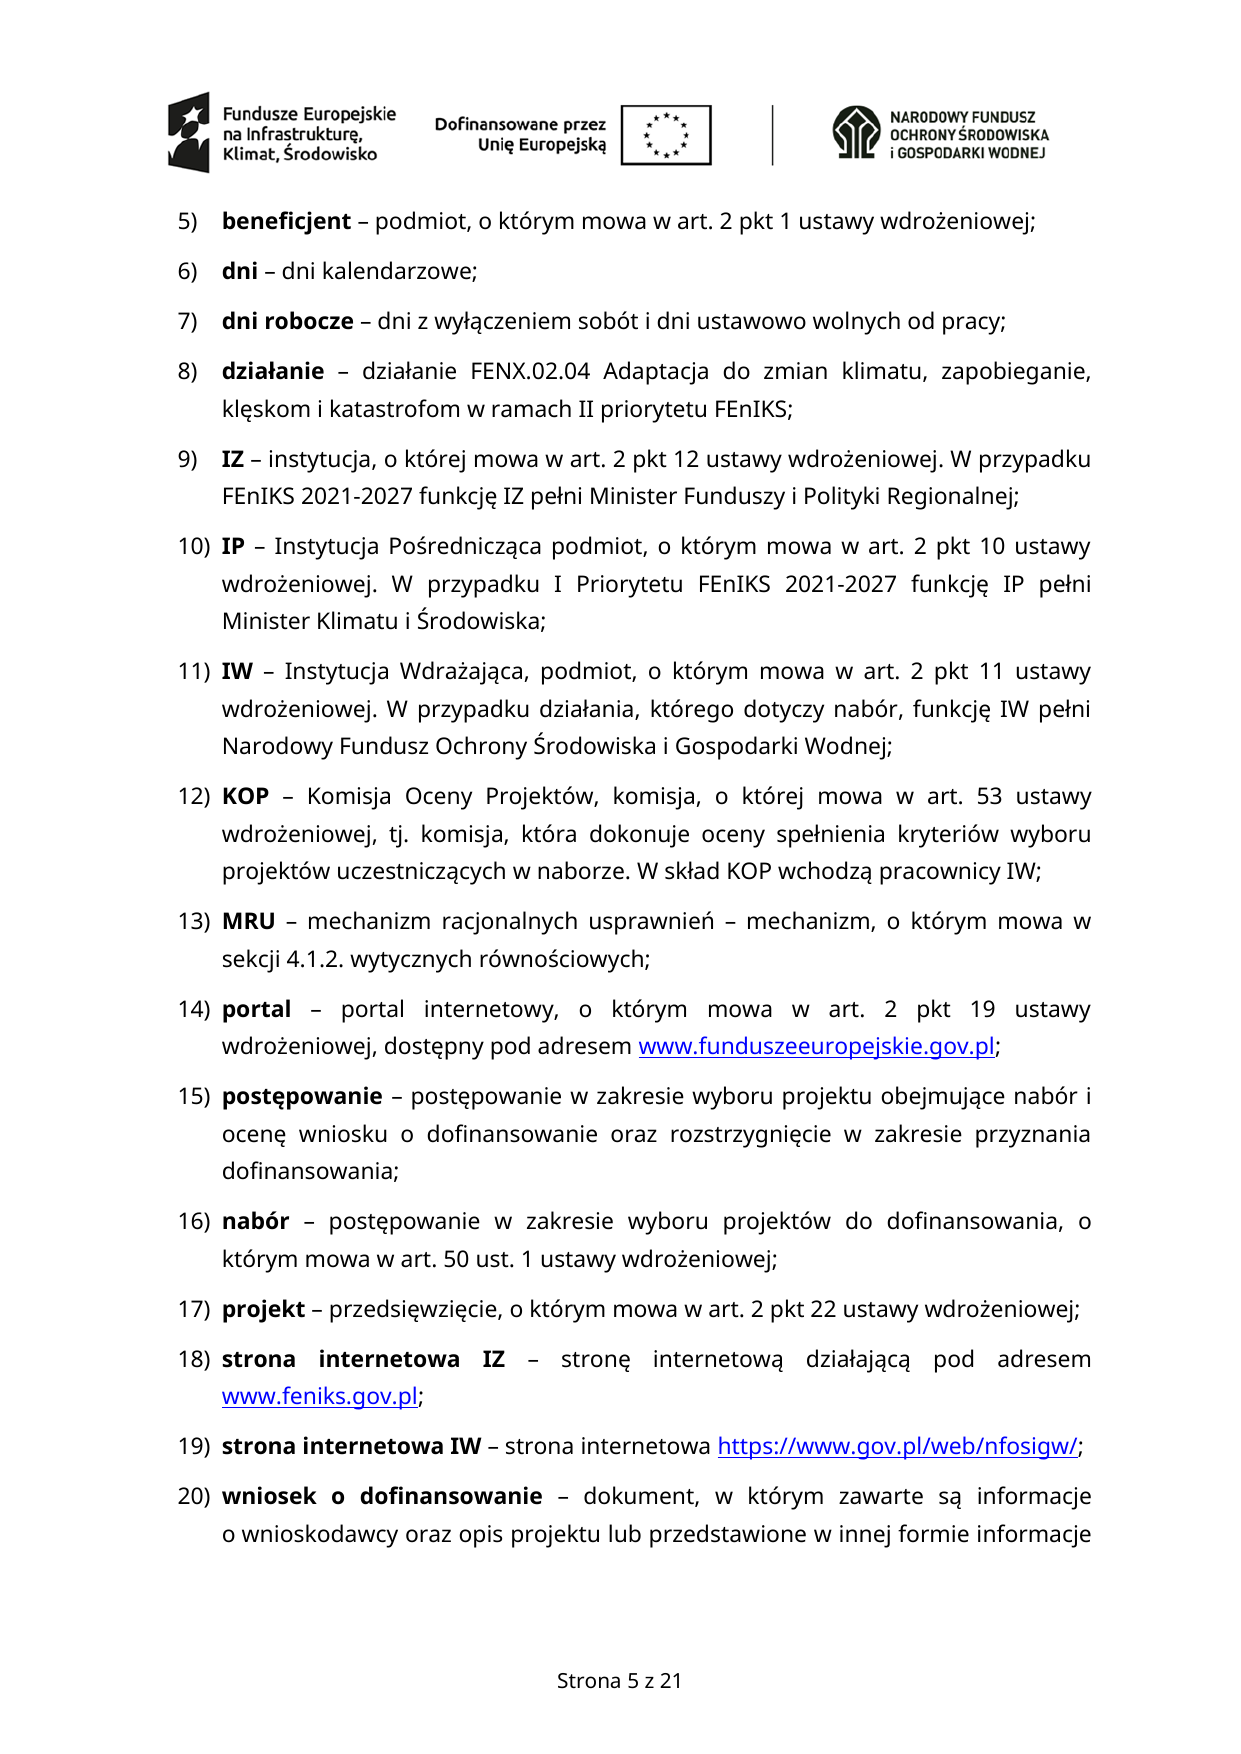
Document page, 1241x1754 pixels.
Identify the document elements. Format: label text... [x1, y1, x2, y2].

list IZ – instytucja, o której mowa w art. 2 pkt 12 ustawy wdrożeniowej. W przypadku FEnIKS 2021-2027 funkcję IZ pełni Minister Funduszy i Polityki Regionalnej; [177, 443, 1092, 512]
list IW – Instytucja Wdrażająca, podmiot, o którym mowa w art. 2 pkt 11 ustawy wdrożeniowej. W przypadku działania, którego dotyczy nabór, funkcję IW pełni Narodowy Fundusz Ochrony Środowiska i Gospodarki Wodnej; [177, 655, 1092, 762]
list portal – portal internetowy, o którym mowa w art. 2 pkt 19 ustawy wdrożeniowej, dostępny pod adresem www.funduszeeuropejskie.gov.pl; [177, 993, 1092, 1062]
list IP – Instytucja Pośrednicząca podmiot, o którym mowa w art. 2 pkt 10 ustawy wdrożeniowej. W przypadku I Priorytetu FEnIKS 2021-2027 funkcję IP pełni Minister Klimatu i Środowiska; [177, 530, 1092, 637]
picture [148, 71, 1093, 193]
list dni – dni kalendarzowe; [177, 255, 1092, 287]
list dni robocze – dni z wyłączeniem sobót i dni ustawowo wolnych od pracy; [177, 305, 1092, 337]
list działanie – działanie FENX.02.04 Adaptacja do zmian klimatu, zapobieganie, klęskom i katastrofom w ramach II priorytetu FEnIKS; [177, 355, 1092, 424]
list projekt – przedsięwzięcie, o którym mowa w art. 2 pkt 22 ustawy wdrożeniowej; [177, 1293, 1092, 1324]
list MRU – mechanizm racjonalnych usprawnień – mechanizm, o którym mowa w sekcji 4.1.2. wytycznych równościowych; [177, 905, 1092, 974]
list beneficjent – podmiot, o którym mowa w art. 2 pkt 1 ustawy wdrożeniowej; [177, 205, 1092, 237]
list strona internetowa IZ – stronę internetową działającą pod adresem www.feniks.gov.pl; [177, 1343, 1092, 1412]
list KOP – Komisja Oceny Projektów, komisja, o której mowa w art. 53 ustawy wdrożeniowej, tj. komisja, która dokonuje oceny spełnienia kryteriów wyboru projektów uczestniczących w naborze. W skład KOP wchodzą pracownicy IW; [177, 780, 1092, 887]
list nabór – postępowanie w zakresie wyboru projektów do dofinansowania, o którym mowa w art. 50 ust. 1 ustawy wdrożeniowej; [177, 1205, 1092, 1274]
list strona internetowa IW – strona internetowa https://www.gov.pl/web/nfosigw/; [177, 1430, 1092, 1462]
list postępowanie – postępowanie w zakresie wyboru projektu obejmujące nabór i ocenę wniosku o dofinansowanie oraz rozstrzygnięcie w zakresie przyznania dofinansowania; [177, 1080, 1092, 1187]
